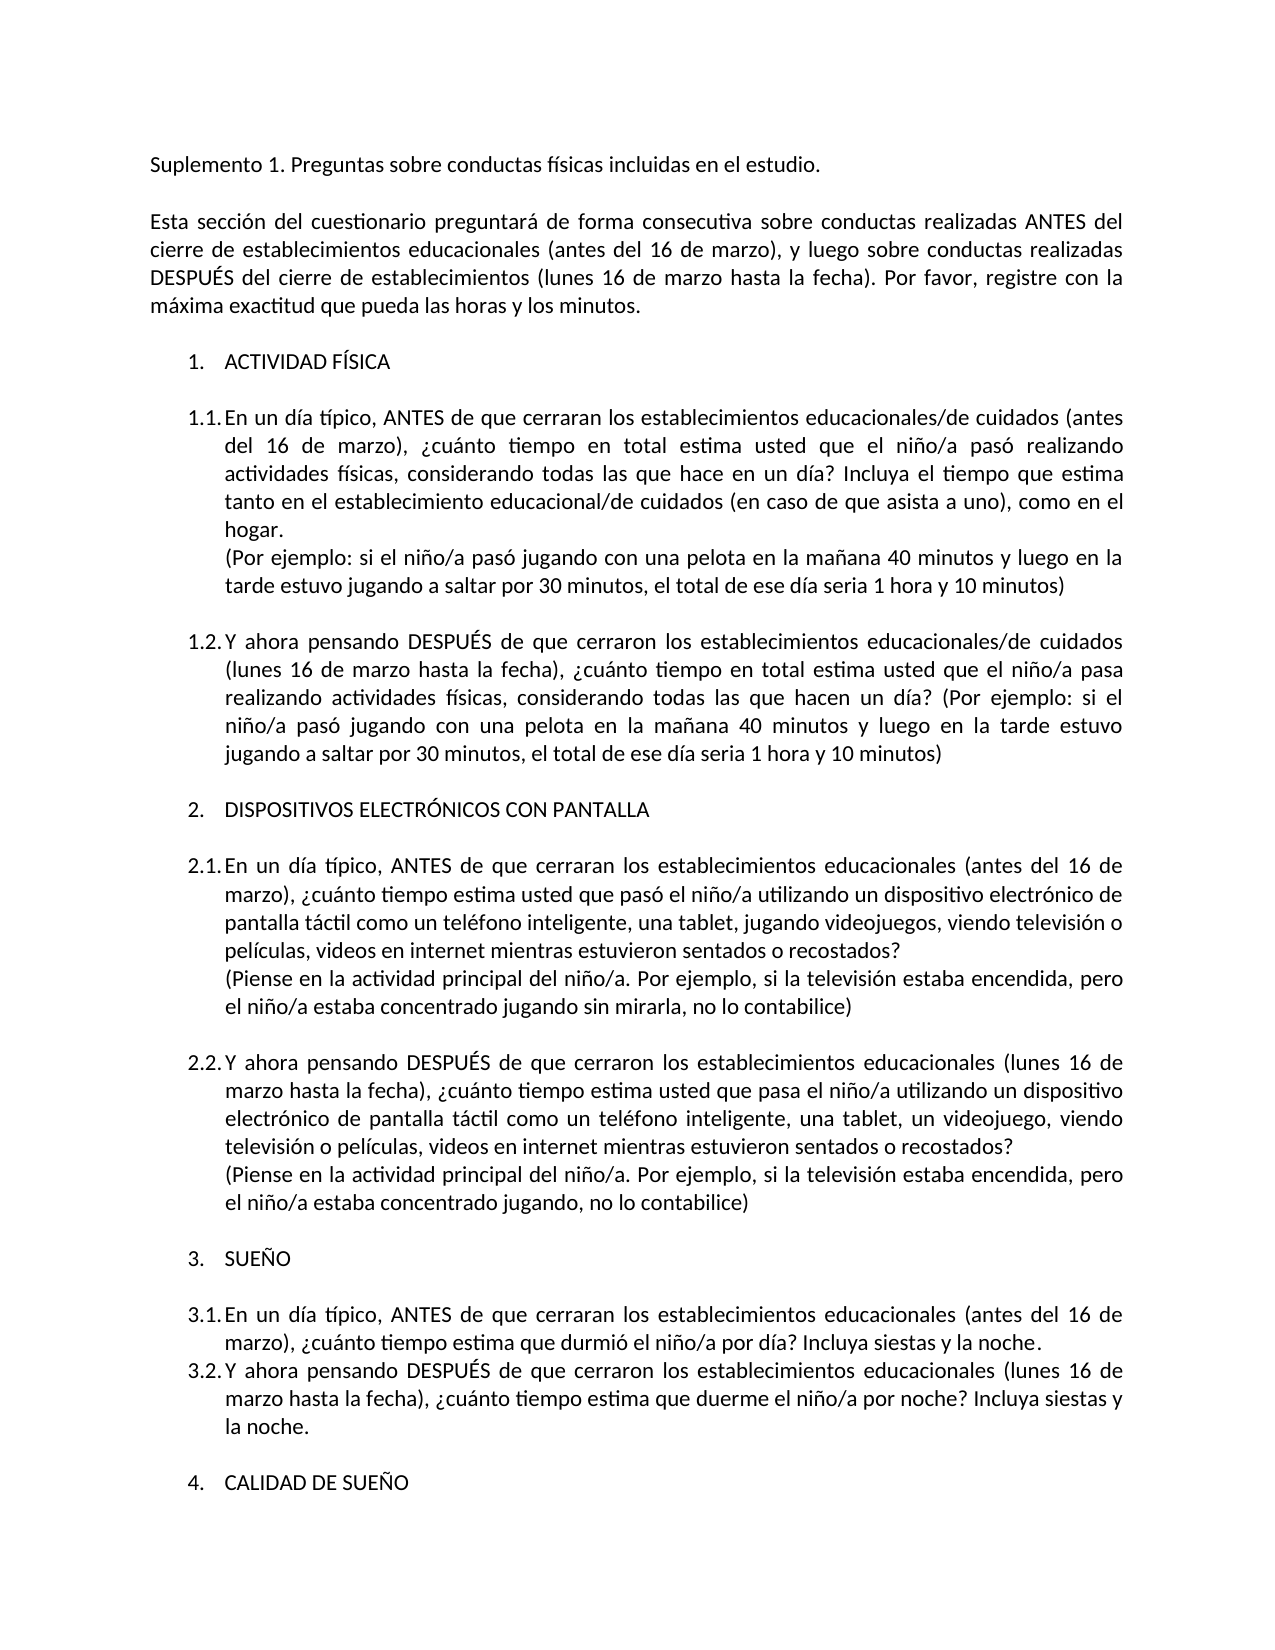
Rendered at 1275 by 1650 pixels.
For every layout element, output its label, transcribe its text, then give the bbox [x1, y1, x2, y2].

text Suplemento 1. Preguntas sobre conductas físicas incluidas en el estudio. [150, 150, 1125, 178]
list CALIDAD DE SUEÑO [187, 1468, 1125, 1496]
list ACTIVIDAD FÍSICA [187, 347, 1125, 375]
list Y ahora pensando DESPUÉS de que cerraron los establecimientos educacionales (lunes 16 de marzo hasta la fecha), ¿cuánto tiempo estima que duerme el niño/a por noche? Incluya siestas y la noche. [187, 1356, 1125, 1440]
text (Piense en la actividad principal del niño/a. Por ejemplo, si la televisión estaba encendida, pero el niño/a estaba concentrado jugando, no lo contabilice) [225, 1160, 1125, 1216]
list DISPOSITIVOS ELECTRÓNICOS CON PANTALLA [187, 796, 1125, 824]
list SUEÑO [187, 1244, 1125, 1272]
list Y ahora pensando DESPUÉS de que cerraron los establecimientos educacionales/de cuidados (lunes 16 de marzo hasta la fecha), ¿cuánto tiempo en total estima usted que el niño/a pasa realizando actividades físicas, considerando todas las que hacen un día? (Por ejemplo: si el niño/a pasó jugando con una pelota en la mañana 40 minutos y luego en la tarde estuvo jugando a saltar por 30 minutos, el total de ese día seria 1 hora y 10 minutos) [187, 627, 1125, 768]
text (Por ejemplo: si el niño/a pasó jugando con una pelota en la mañana 40 minutos y luego en la tarde estuvo jugando a saltar por 30 minutos, el total de ese día seria 1 hora y 10 minutos) [225, 543, 1125, 599]
list Y ahora pensando DESPUÉS de que cerraron los establecimientos educacionales (lunes 16 de marzo hasta la fecha), ¿cuánto tiempo estima usted que pasa el niño/a utilizando un dispositivo electrónico de pantalla táctil como un teléfono inteligente, una tablet, un videojuego, viendo televisión o películas, videos en internet mientras estuvieron sentados o recostados? [187, 1048, 1125, 1160]
text (Piense en la actividad principal del niño/a. Por ejemplo, si la televisión estaba encendida, pero el niño/a estaba concentrado jugando sin mirarla, no lo contabilice) [225, 964, 1125, 1020]
list En un día típico, ANTES de que cerraran los establecimientos educacionales/de cuidados (antes del 16 de marzo), ¿cuánto tiempo en total estima usted que el niño/a pasó realizando actividades físicas, considerando todas las que hace en un día? Incluya el tiempo que estima tanto en el establecimiento educacional/de cuidados (en caso de que asista a uno), como en el hogar. [187, 403, 1125, 543]
list En un día típico, ANTES de que cerraran los establecimientos educacionales (antes del 16 de marzo), ¿cuánto tiempo estima que durmió el niño/a por día? Incluya siestas y la noche. [187, 1300, 1125, 1356]
text Esta sección del cuestionario preguntará de forma consecutiva sobre conductas realizadas ANTES del cierre de establecimientos educacionales (antes del 16 de marzo), y luego sobre conductas realizadas DESPUÉS del cierre de establecimientos (lunes 16 de marzo hasta la fecha). Por favor, registre con la máxima exactitud que pueda las horas y los minutos. [150, 207, 1125, 319]
list En un día típico, ANTES de que cerraran los establecimientos educacionales (antes del 16 de marzo), ¿cuánto tiempo estima usted que pasó el niño/a utilizando un dispositivo electrónico de pantalla táctil como un teléfono inteligente, una tablet, jugando videojuegos, viendo televisión o películas, videos en internet mientras estuvieron sentados o recostados? [187, 852, 1125, 964]
